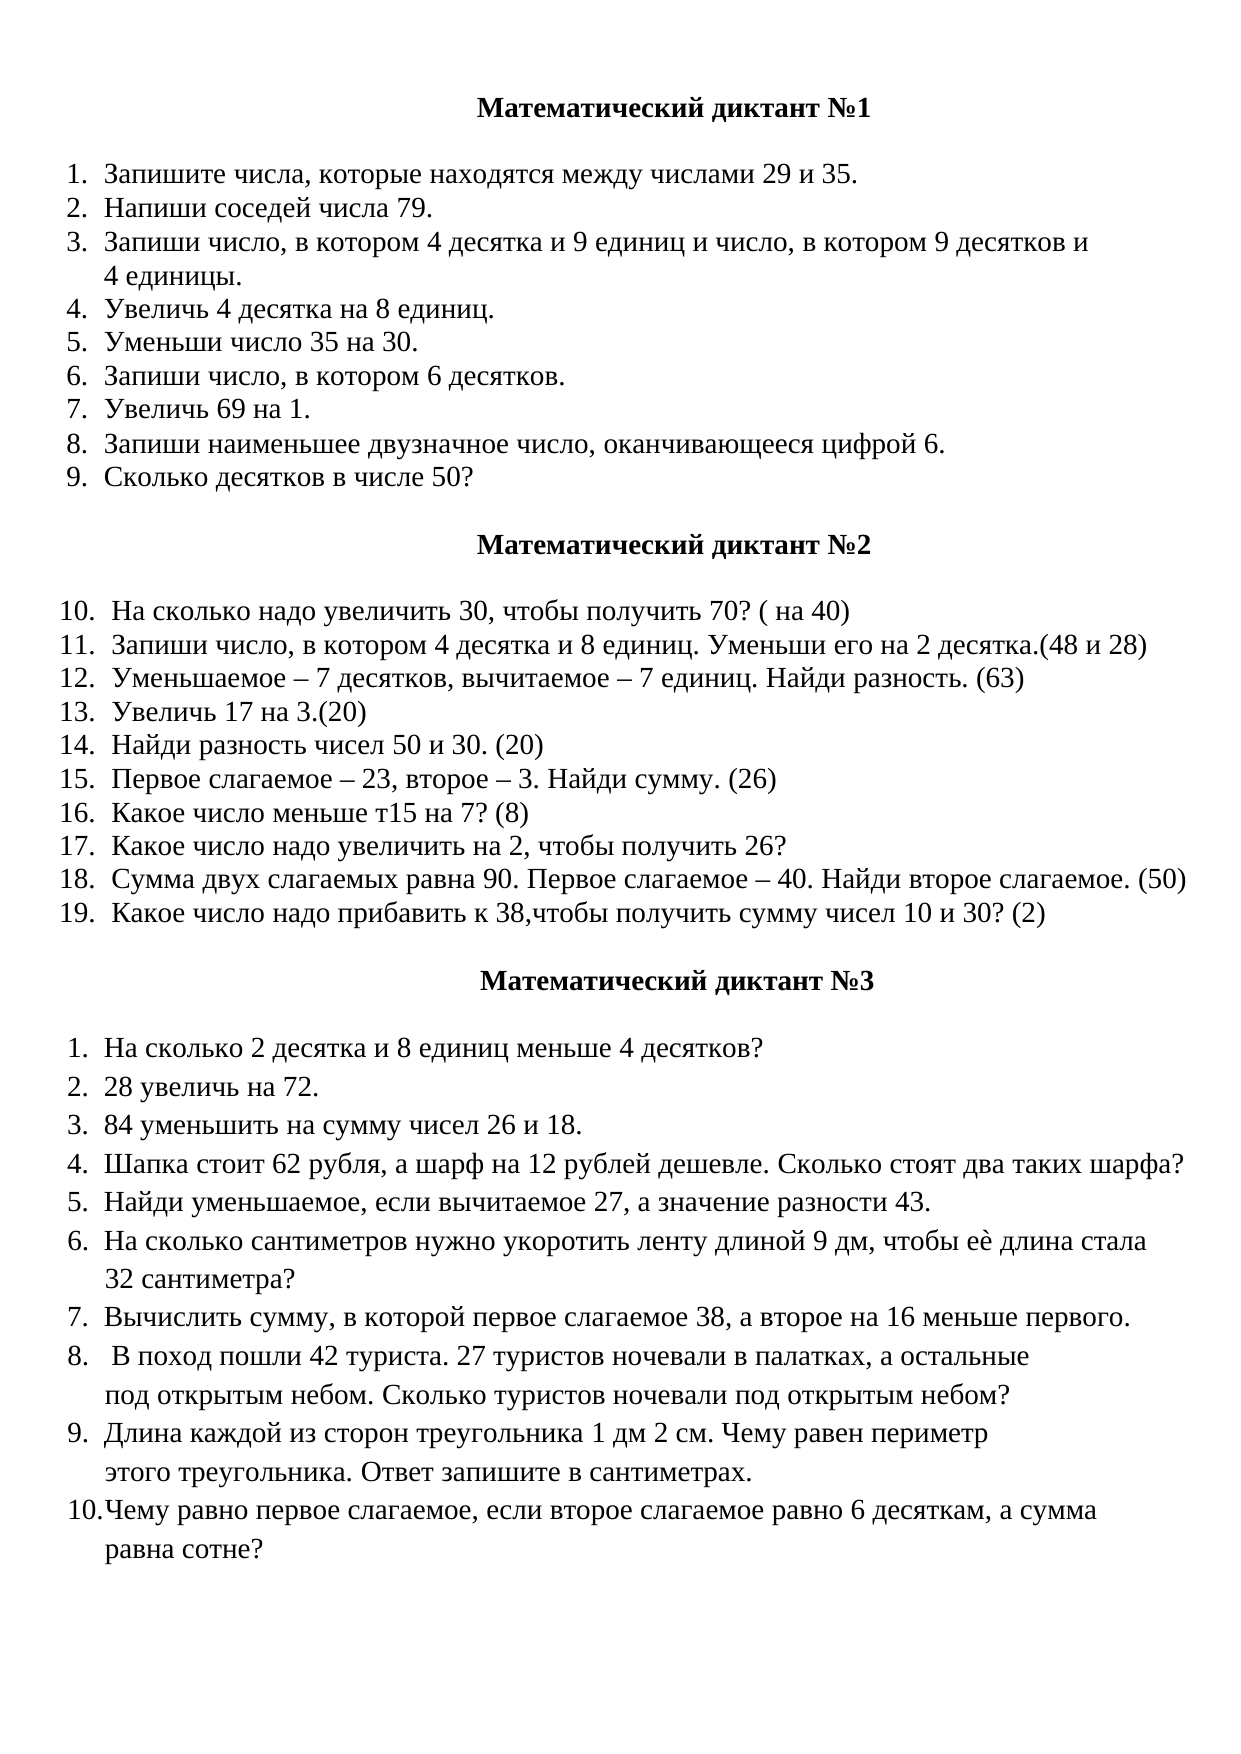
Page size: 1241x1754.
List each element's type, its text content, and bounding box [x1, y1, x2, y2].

list Какое число меньше т15 на 7? (8) [59, 795, 1198, 828]
list Сумма двух слагаемых равна 90. Первое слагаемое – 40. Найди второе слагаемое. (50) [59, 862, 1198, 896]
list Увеличь 4 десятка на 8 единиц. [66, 292, 1198, 325]
subtitle Математический диктант №3 [480, 963, 1198, 997]
list В поход пошли 42 туриста. 27 туристов ночевали в палатках, а остальные под открытым небом. Сколько туристов ночевали под открытым небом? [67, 1338, 1080, 1410]
list Сколько десятков в числе 50? [66, 459, 1198, 493]
list Длина каждой из сторон треугольника 1 дм 2 см. Чему равен периметр этого треугольника. Ответ запишите в сантиметрах. [67, 1415, 1061, 1487]
list Уменьши число 35 на 30. [66, 325, 1198, 359]
list Какое число надо прибавить к 38,чтобы получить сумму чисел 10 и 30? (2) [59, 896, 1198, 929]
list Запиши число, в котором 4 десятка и 8 единиц. Уменьши его на 2 десятка.(48 и 28) [59, 627, 1198, 660]
list На сколько сантиметров нужно укоротить ленту длиной 9 дм, чтобы еѐ длина стала 32 сантиметра? [67, 1223, 1182, 1295]
list На сколько 2 десятка и 8 единиц меньше 4 десятков? [67, 1030, 1198, 1063]
list Запиши наименьшее двузначное число, оканчивающееся цифрой 6. [66, 426, 1198, 459]
list Найди уменьшаемое, если вычитаемое 27, а значение разности 43. [67, 1184, 1198, 1218]
subtitle Математический диктант №2 [477, 527, 1198, 560]
list Запиши число, в котором 6 десятков. [66, 359, 1198, 392]
list Найди разность чисел 50 и 30. (20) [59, 728, 1198, 761]
list Первое слагаемое – 23, второе – 3. Найди сумму. (26) [59, 761, 1198, 795]
list Чему равно первое слагаемое, если второе слагаемое равно 6 десяткам, а сумма равна сотне? [67, 1492, 1172, 1564]
list Вычислить сумму, в которой первое слагаемое 38, а второе на 16 меньше первого. [67, 1300, 1198, 1333]
list 84 уменьшить на сумму чисел 26 и 18. [67, 1107, 1198, 1141]
list Уменьшаемое – 7 десятков, вычитаемое – 7 единиц. Найди разность. (63) [59, 661, 1198, 694]
list Увеличь 17 на 3.(20) [59, 694, 1198, 728]
list Запиши число, в котором 4 десятка и 9 единиц и число, в котором 9 десятков и 4 единицы. [66, 224, 1102, 292]
list На сколько надо увеличить 30, чтобы получить 70? ( на 40) [59, 593, 1198, 627]
list 28 увеличь на 72. [67, 1069, 1198, 1102]
list Какое число надо увеличить на 2, чтобы получить 26? [59, 828, 1198, 862]
list Увеличь 69 на 1. [66, 392, 1198, 426]
list Напиши соседей числа 79. [66, 190, 1198, 224]
subtitle Математический диктант №1 [477, 90, 1198, 124]
list Шапка стоит 62 рубля, а шарф на 12 рублей дешевле. Сколько стоят два таких шарфа? [67, 1146, 1198, 1179]
list Запишите числа, которые находятся между числами 29 и 35. [66, 157, 1198, 190]
